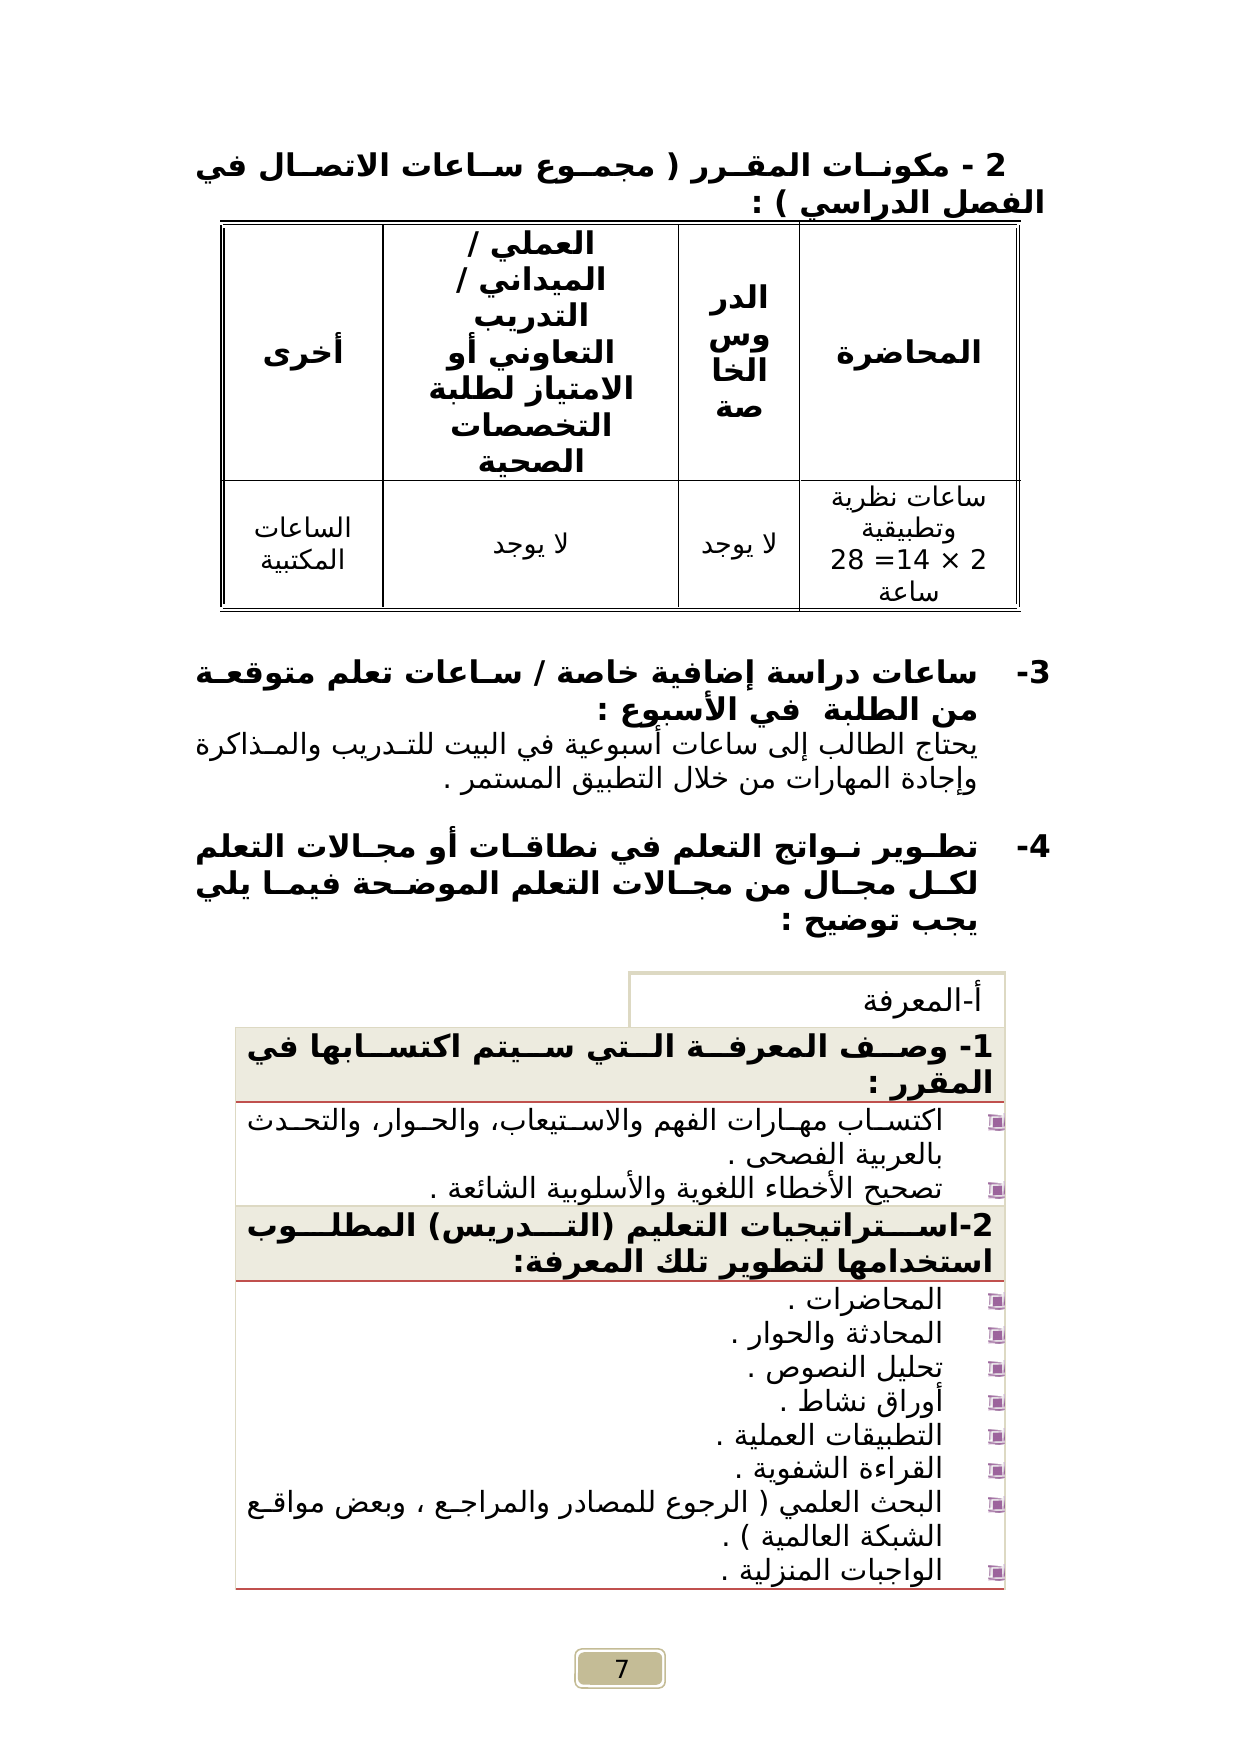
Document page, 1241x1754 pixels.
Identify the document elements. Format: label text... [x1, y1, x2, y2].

table_cell ساعات نظرية وتطبيقية 2 × 14= 28 ساعة [800, 481, 1018, 607]
text يحتاج الطالب إلى ساعات أسبوعية في البيت للتدريب والمذاكرة وإجادة المهارات من خلال التطبيق المستمر . [195, 727, 978, 795]
table_header الدروس الخاصة [679, 225, 799, 479]
table_cell لا يوجد [384, 481, 678, 607]
table_cell الساعات المكتبية [222, 481, 382, 607]
picture [988, 1496, 1005, 1513]
table_header أخرى [222, 222, 383, 479]
table_cell 1- وصف المعرفة التي سيتم اكتسابها في المقرر : [236, 1028, 1004, 1101]
table_header أ-المعرفة [631, 975, 1004, 1027]
table_cell 2-استراتيجيات التعليم (التدريس) المطلوب استخدامها لتطوير تلك المعرفة: [236, 1207, 1004, 1280]
list ساعات دراسة إضافية خاصة / ساعات تعلم متوقعة من الطلبة في الأسبوع : [195, 655, 1016, 727]
picture [988, 1113, 1005, 1131]
picture [988, 1394, 1005, 1411]
picture [988, 1292, 1005, 1310]
picture [988, 1462, 1005, 1479]
list تطوير نواتج التعلم في نطاقات أو مجالات التعلم لكل مجال من مجالات التعلم الموضحة فيما يلي يجب توضيح : [195, 829, 1016, 938]
picture [988, 1181, 1005, 1199]
picture [988, 1564, 1005, 1581]
text 2 - مكونات المقرر ( مجموع ساعات الاتصال في الفصل الدراسي ) : [195, 148, 1045, 220]
picture [988, 1428, 1005, 1445]
table_cell المحاضرات . المحادثة والحوار . تحليل النصوص . أوراق نشاط . التطبيقات العملية . القراءة الشفوية . البحث العلمي ( الرجوع للمصادر والمراجع ، وبعض مواقع الشبكة العالمية ) . الواجبات المنزلية . [236, 1282, 1004, 1588]
table_cell لا يوجد [679, 481, 799, 607]
picture [988, 1326, 1005, 1344]
table_header المحاضرة [800, 222, 1018, 479]
table_cell اكتساب مهارات الفهم والاستيعاب، والحوار، والتحدث بالعربية الفصحى . تصحيح الأخطاء اللغوية والأسلوبية الشائعة . [236, 1103, 1004, 1205]
picture [988, 1360, 1005, 1377]
table_header العملي / الميداني / التدريب التعاوني أو الامتياز لطلبة التخصصات الصحية [384, 225, 678, 479]
